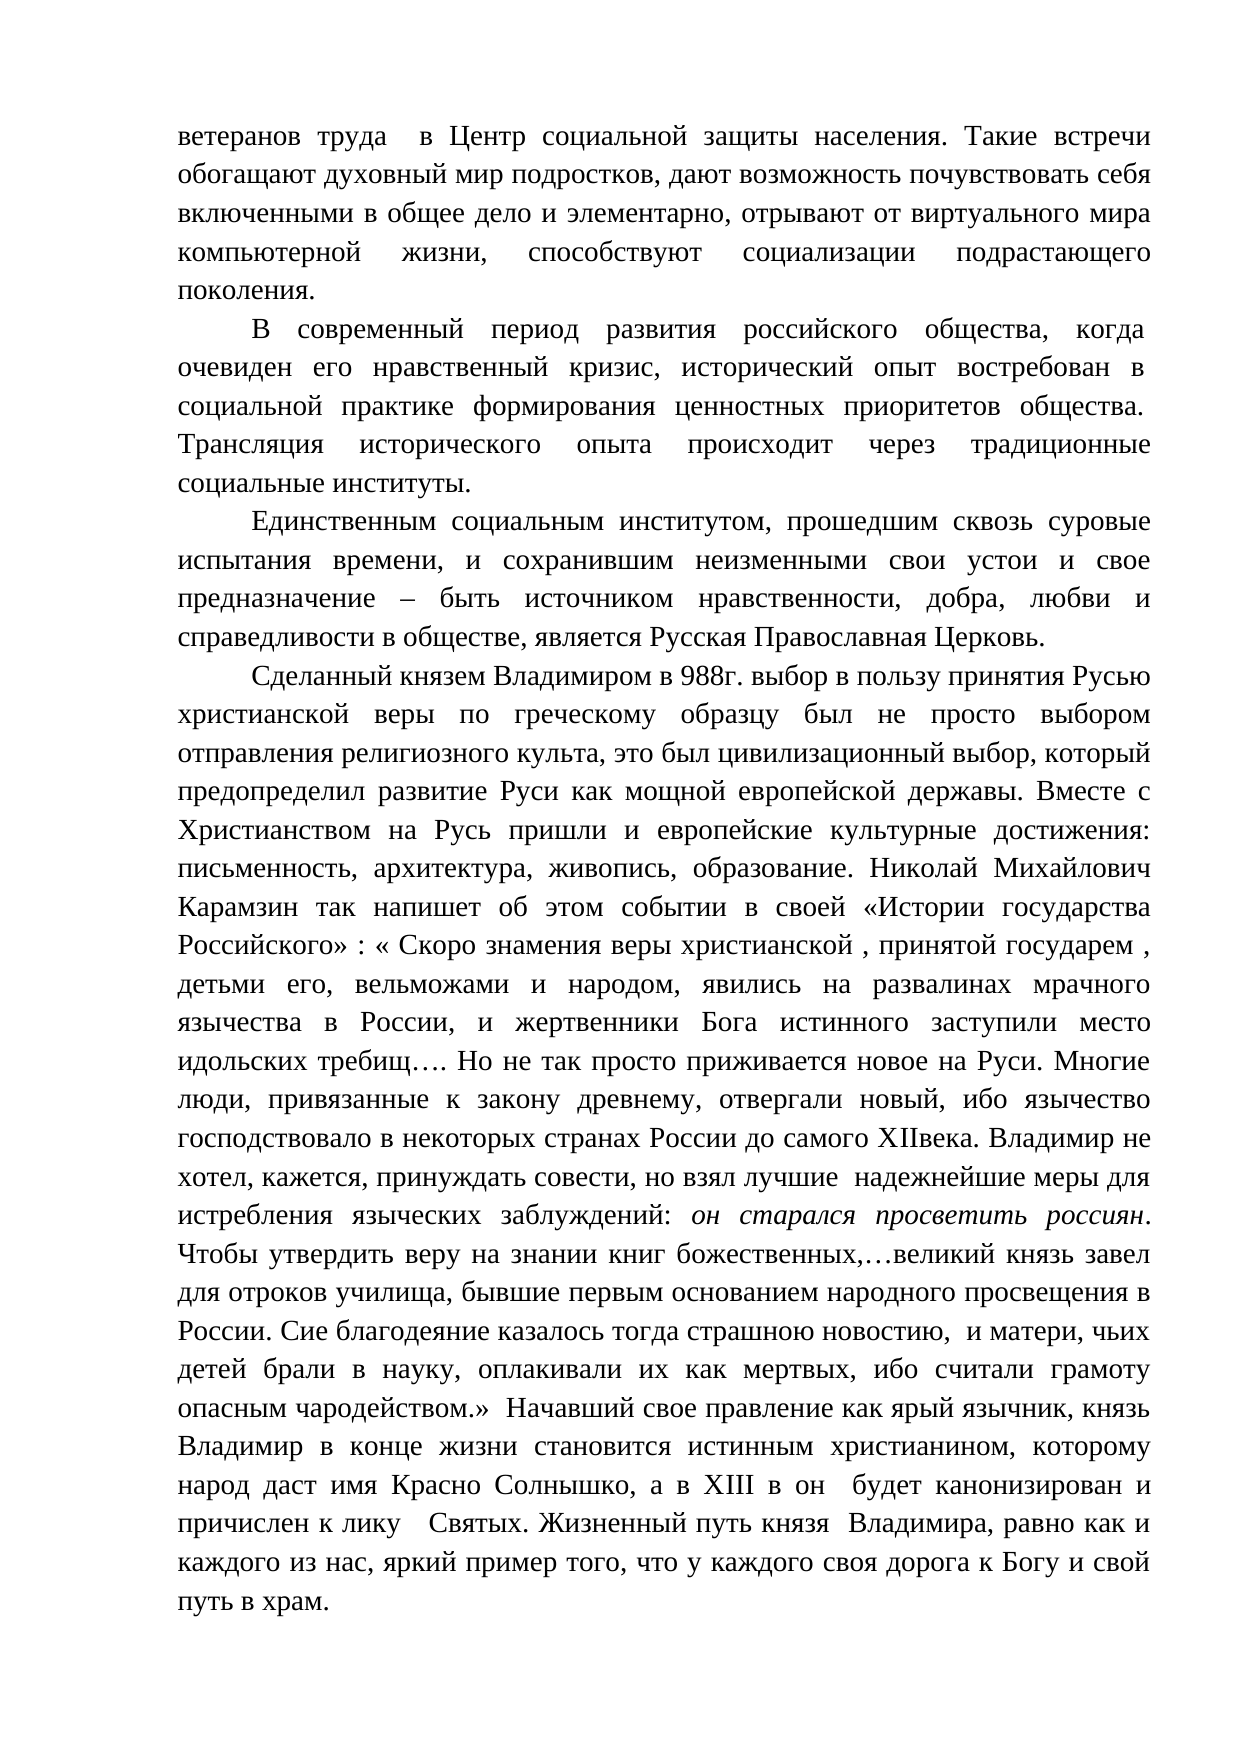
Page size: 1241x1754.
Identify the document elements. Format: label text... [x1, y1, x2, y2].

text В современный период развития российского общества, когда очевиден его нравственный кризис, исторический опыт востребован в социальной практике формирования ценностных приоритетов общества. Трансляция исторического опыта происходит через традиционные социальные институты. [177, 311, 1152, 498]
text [177, 118, 1152, 306]
text Сделанный князем Владимиром в 988г. выбор в пользу принятия Русью христианской веры по греческому образцу был не просто выбором отправления религиозного культа, это был цивилизационный выбор, который предопределил развитие Руси как мощной европейской державы. Вместе с Христианством на Русь пришли и европейские культурные достижения: письменность, архитектура, живопись, образование. Николай Михайлович Карамзин так напишет об этом событии в своей «Истории государства Российского» : « Скоро знамения веры христианской , принятой государем , детьми его, вельможами и народом, явились на развалинах мрачного язычества в России, и жертвенники Бога истинного заступили место идольских требищ…. Но не так просто приживается новое на Руси. Многие люди, привязанные к закону древнему, отвергали новый, ибо язычество господствовало в некоторых странах России до самого ХIIвека. Владимир не хотел, кажется, принуждать совести, но взял лучшие надежнейшие меры для истребления языческих заблуждений: он старался просветить россиян. Чтобы утвердить веру на знании книг божественных,…великий князь завел для отроков училища, бывшие первым основанием народного просвещения в России. Сие благодеяние казалось тогда страшною новостию, и матери, чьих детей брали в науку, оплакивали их как мертвых, ибо считали грамоту опасным чародейством.» Начавший свое правление как ярый язычник, князь Владимир в конце жизни становится истинным христианином, которому народ даст имя Красно Солнышко, а в ХIII в он будет канонизирован и причислен к лику Святых. Жизненный путь князя Владимира, равно как и каждого из нас, яркий пример того, что у каждого своя дорога к Богу и свой путь в храм. [177, 658, 1152, 1616]
text Единственным социальным институтом, прошедшим сквозь суровые испытания времени, и сохранившим неизменными свои устои и свое предназначение – быть источником нравственности, добра, любви и справедливости в обществе, является Русская Православная Церковь. [177, 503, 1152, 653]
